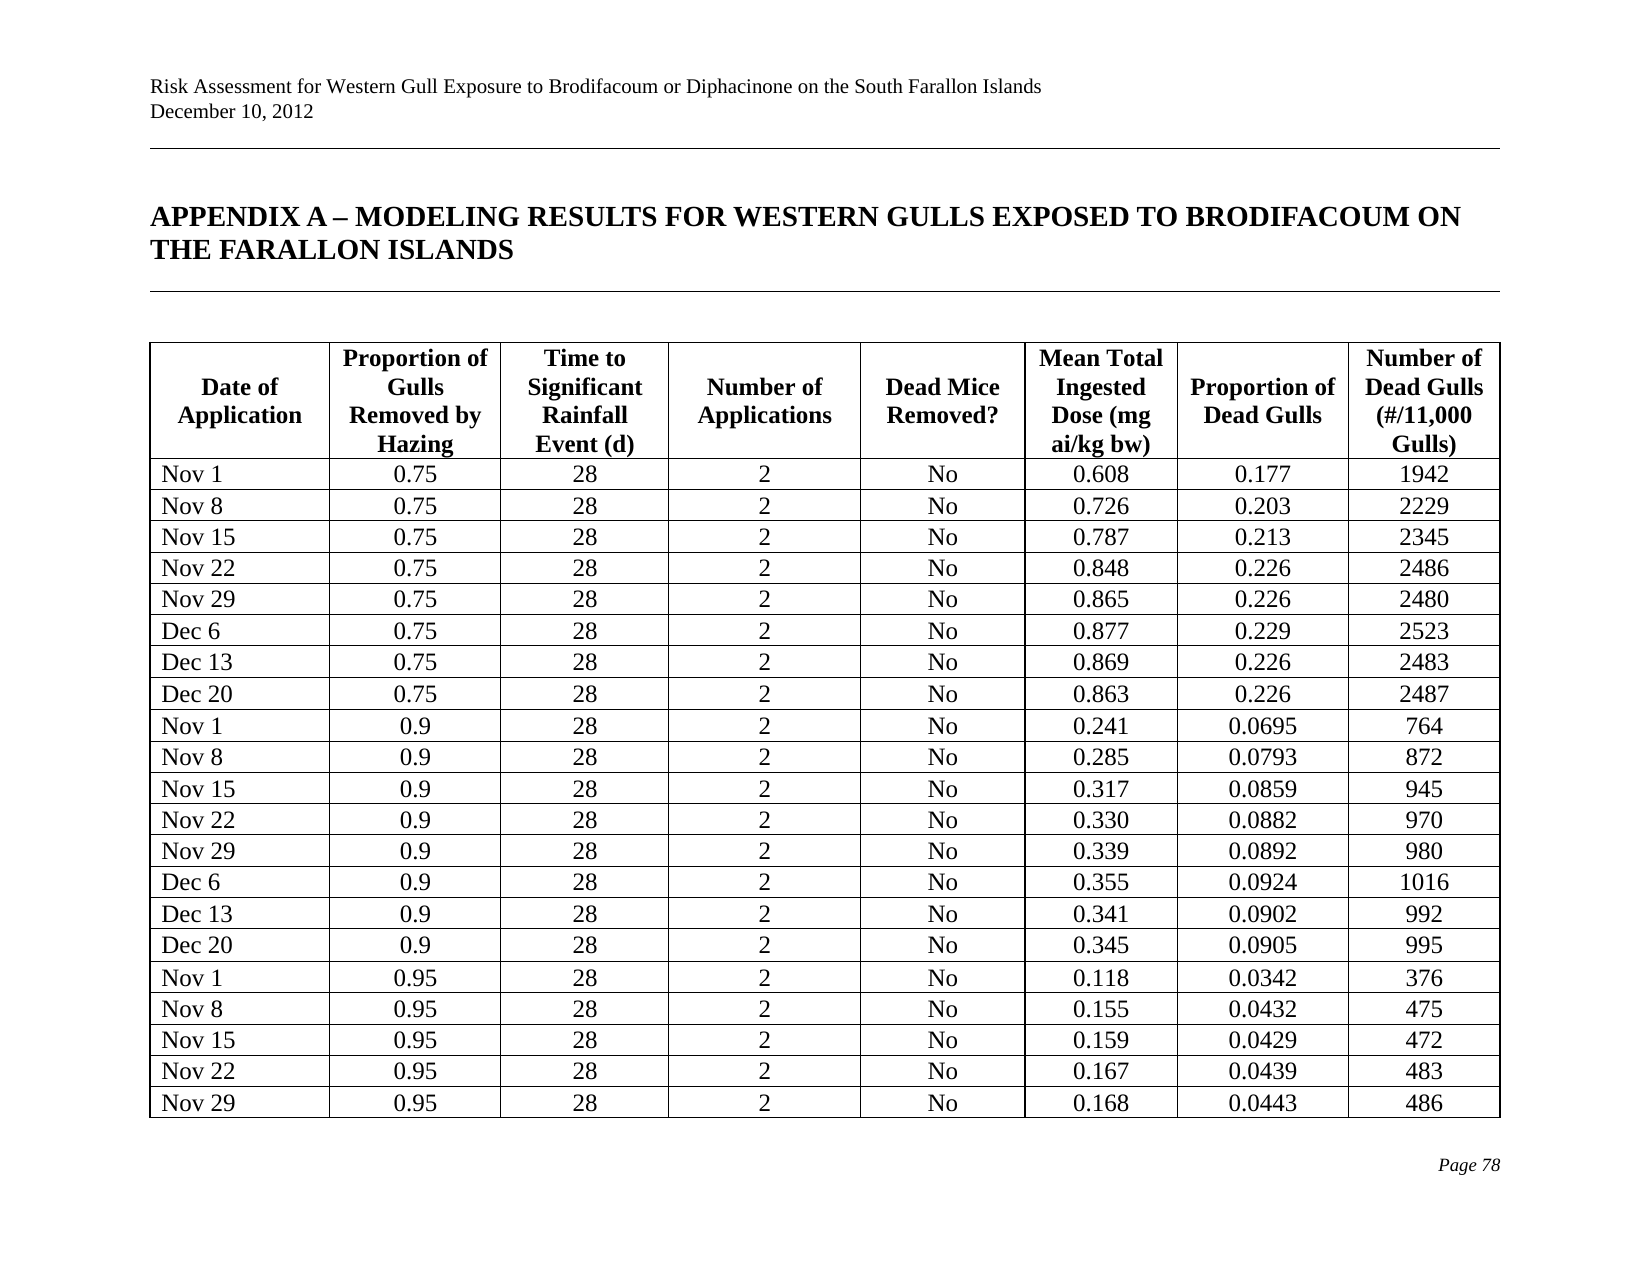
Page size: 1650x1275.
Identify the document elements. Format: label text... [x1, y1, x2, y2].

table_cell Nov 29 [151, 584, 329, 614]
table_cell No [861, 553, 1024, 583]
table_cell Dec 20 [151, 678, 329, 709]
table_cell 0.75 [330, 459, 500, 489]
table_cell 0.0695 [1178, 710, 1348, 741]
table_cell 28 [501, 521, 668, 552]
table_cell Nov 22 [151, 1056, 329, 1086]
table_cell 0.285 [1026, 742, 1177, 772]
table_cell 0.9 [330, 898, 500, 928]
table_cell 2 [669, 804, 860, 834]
table_cell 0.9 [330, 710, 500, 741]
table_cell 2 [669, 459, 860, 489]
table_cell 0.0902 [1178, 898, 1348, 928]
table_cell 2 [669, 553, 860, 583]
table_cell Nov 8 [151, 742, 329, 772]
table_cell 2345 [1349, 521, 1499, 552]
table_cell No [861, 867, 1024, 897]
table_cell 0.877 [1026, 615, 1177, 645]
table_cell 28 [501, 962, 668, 992]
table_cell Nov 8 [151, 993, 329, 1023]
table_cell 2 [669, 646, 860, 677]
table_cell 28 [501, 646, 668, 677]
table_cell No [861, 898, 1024, 928]
table_cell Nov 15 [151, 1025, 329, 1055]
table_cell 992 [1349, 898, 1499, 928]
table_cell 0.0859 [1178, 773, 1348, 803]
table_cell 28 [501, 1087, 668, 1117]
table_cell 0.167 [1026, 1056, 1177, 1086]
table_cell 0.203 [1178, 490, 1348, 520]
table_cell 0.0439 [1178, 1056, 1348, 1086]
table_cell 28 [501, 773, 668, 803]
table_cell 0.95 [330, 1087, 500, 1117]
table_cell 2487 [1349, 678, 1499, 709]
table_cell 0.75 [330, 678, 500, 709]
table_cell 980 [1349, 835, 1499, 866]
table_cell 764 [1349, 710, 1499, 741]
table_cell No [861, 742, 1024, 772]
table_cell 28 [501, 804, 668, 834]
table_cell Nov 8 [151, 490, 329, 520]
table_cell No [861, 835, 1024, 866]
table_cell 472 [1349, 1025, 1499, 1055]
table_cell Dec 20 [151, 929, 329, 961]
table_cell 28 [501, 898, 668, 928]
table_cell 0.9 [330, 835, 500, 866]
table_cell 0.241 [1026, 710, 1177, 741]
table_cell 28 [501, 615, 668, 645]
table_cell No [861, 646, 1024, 677]
table_cell 0.341 [1026, 898, 1177, 928]
table_cell No [861, 678, 1024, 709]
table_cell 0.95 [330, 993, 500, 1023]
table_cell No [861, 521, 1024, 552]
table_cell 2 [669, 898, 860, 928]
table_cell 0.9 [330, 773, 500, 803]
table_cell 0.75 [330, 521, 500, 552]
table_cell 0.330 [1026, 804, 1177, 834]
table_cell 0.0429 [1178, 1025, 1348, 1055]
table_cell 2 [669, 929, 860, 961]
table_cell 486 [1349, 1087, 1499, 1117]
table_cell Nov 15 [151, 521, 329, 552]
table_cell 0.226 [1178, 678, 1348, 709]
table_cell 475 [1349, 993, 1499, 1023]
table_cell 28 [501, 459, 668, 489]
table_cell 28 [501, 710, 668, 741]
table_header Number of Applications [669, 343, 860, 458]
table_cell 0.177 [1178, 459, 1348, 489]
table_cell No [861, 615, 1024, 645]
table_cell 0.155 [1026, 993, 1177, 1023]
table_cell No [861, 1056, 1024, 1086]
table_header Number of Dead Gulls (#/11,000 Gulls) [1349, 343, 1499, 458]
table_cell 0.168 [1026, 1087, 1177, 1117]
table_cell 0.345 [1026, 929, 1177, 961]
table_cell 0.726 [1026, 490, 1177, 520]
table_cell Nov 1 [151, 710, 329, 741]
table_cell No [861, 1025, 1024, 1055]
table_cell 0.339 [1026, 835, 1177, 866]
table_cell 0.118 [1026, 962, 1177, 992]
table_cell 2229 [1349, 490, 1499, 520]
table_cell 28 [501, 490, 668, 520]
table_cell 0.226 [1178, 646, 1348, 677]
table_cell 0.75 [330, 553, 500, 583]
table_cell 28 [501, 742, 668, 772]
table_cell 0.75 [330, 646, 500, 677]
table_cell 0.0882 [1178, 804, 1348, 834]
table_cell 0.355 [1026, 867, 1177, 897]
table_cell 28 [501, 1025, 668, 1055]
table_cell No [861, 1087, 1024, 1117]
table_cell 970 [1349, 804, 1499, 834]
table_cell 0.75 [330, 490, 500, 520]
table_cell 0.608 [1026, 459, 1177, 489]
table_cell 2 [669, 962, 860, 992]
table_cell 2 [669, 1025, 860, 1055]
table_cell 0.869 [1026, 646, 1177, 677]
table_cell 28 [501, 584, 668, 614]
table_cell 0.159 [1026, 1025, 1177, 1055]
table_cell No [861, 962, 1024, 992]
table_cell Nov 15 [151, 773, 329, 803]
table_cell 2 [669, 773, 860, 803]
table_cell No [861, 929, 1024, 961]
table_cell No [861, 993, 1024, 1023]
table_cell Dec 6 [151, 867, 329, 897]
table_cell No [861, 710, 1024, 741]
table_cell 28 [501, 553, 668, 583]
table_cell 2486 [1349, 553, 1499, 583]
table_cell 28 [501, 929, 668, 961]
table_cell 0.848 [1026, 553, 1177, 583]
table_cell 0.95 [330, 1025, 500, 1055]
table_cell No [861, 584, 1024, 614]
table_cell 28 [501, 1056, 668, 1086]
table_cell No [861, 804, 1024, 834]
table_cell 28 [501, 993, 668, 1023]
table_cell 2 [669, 615, 860, 645]
table_cell No [861, 773, 1024, 803]
table_cell 2 [669, 584, 860, 614]
table_cell 0.213 [1178, 521, 1348, 552]
table_cell 995 [1349, 929, 1499, 961]
table_cell Nov 22 [151, 804, 329, 834]
table_cell Nov 29 [151, 835, 329, 866]
table_cell Nov 1 [151, 962, 329, 992]
table_cell Dec 13 [151, 898, 329, 928]
table_cell 0.0443 [1178, 1087, 1348, 1117]
table_cell Nov 1 [151, 459, 329, 489]
table_cell 0.863 [1026, 678, 1177, 709]
table_header Date of Application [151, 343, 329, 458]
table_cell Nov 29 [151, 1087, 329, 1117]
table_cell Nov 22 [151, 553, 329, 583]
table_cell 1942 [1349, 459, 1499, 489]
table_cell 0.0793 [1178, 742, 1348, 772]
table_cell 28 [501, 867, 668, 897]
table_cell 0.865 [1026, 584, 1177, 614]
table_cell 0.0342 [1178, 962, 1348, 992]
table_cell No [861, 490, 1024, 520]
table_cell 0.75 [330, 615, 500, 645]
table_cell 0.9 [330, 742, 500, 772]
table_cell 2 [669, 1087, 860, 1117]
table_cell 2 [669, 867, 860, 897]
table_cell 0.0905 [1178, 929, 1348, 961]
table_header Proportion of Gulls Removed by Hazing [330, 343, 500, 458]
table_cell 483 [1349, 1056, 1499, 1086]
table_cell Dec 13 [151, 646, 329, 677]
table_cell 2483 [1349, 646, 1499, 677]
table_cell 2 [669, 490, 860, 520]
table_cell 945 [1349, 773, 1499, 803]
table_cell 0.226 [1178, 584, 1348, 614]
table_header Mean Total Ingested Dose (mg ai/kg bw) [1026, 343, 1177, 458]
table_cell 2 [669, 521, 860, 552]
table_cell 2 [669, 1056, 860, 1086]
table_cell 2 [669, 835, 860, 866]
table_cell 0.0892 [1178, 835, 1348, 866]
table_cell 0.9 [330, 929, 500, 961]
table_cell 0.9 [330, 804, 500, 834]
table_cell 0.229 [1178, 615, 1348, 645]
table_cell 376 [1349, 962, 1499, 992]
table_cell 0.0432 [1178, 993, 1348, 1023]
subtitle APPENDIX A – MODELING RESULTS FOR WESTERN GULLS EXPOSED TO BRODIFACOUM ON THE FARALLON ISLANDS [150, 199, 1500, 291]
table_cell 0.95 [330, 962, 500, 992]
table_cell 0.9 [330, 867, 500, 897]
table_cell 872 [1349, 742, 1499, 772]
table_header Dead Mice Removed? [861, 343, 1024, 458]
table_cell 0.226 [1178, 553, 1348, 583]
table_cell 1016 [1349, 867, 1499, 897]
table_cell 2 [669, 678, 860, 709]
table_cell 2 [669, 742, 860, 772]
table_cell 28 [501, 678, 668, 709]
table_cell 0.787 [1026, 521, 1177, 552]
table_cell 2 [669, 710, 860, 741]
table_cell 0.317 [1026, 773, 1177, 803]
table_cell No [861, 459, 1024, 489]
table_cell 0.0924 [1178, 867, 1348, 897]
table_header Proportion of Dead Gulls [1178, 343, 1348, 458]
table_cell 2523 [1349, 615, 1499, 645]
table_cell 2 [669, 993, 860, 1023]
table_cell 0.75 [330, 584, 500, 614]
table_cell Dec 6 [151, 615, 329, 645]
table_header Time to Significant Rainfall Event (d) [501, 343, 668, 458]
table_cell 2480 [1349, 584, 1499, 614]
table_cell 0.95 [330, 1056, 500, 1086]
table_cell 28 [501, 835, 668, 866]
